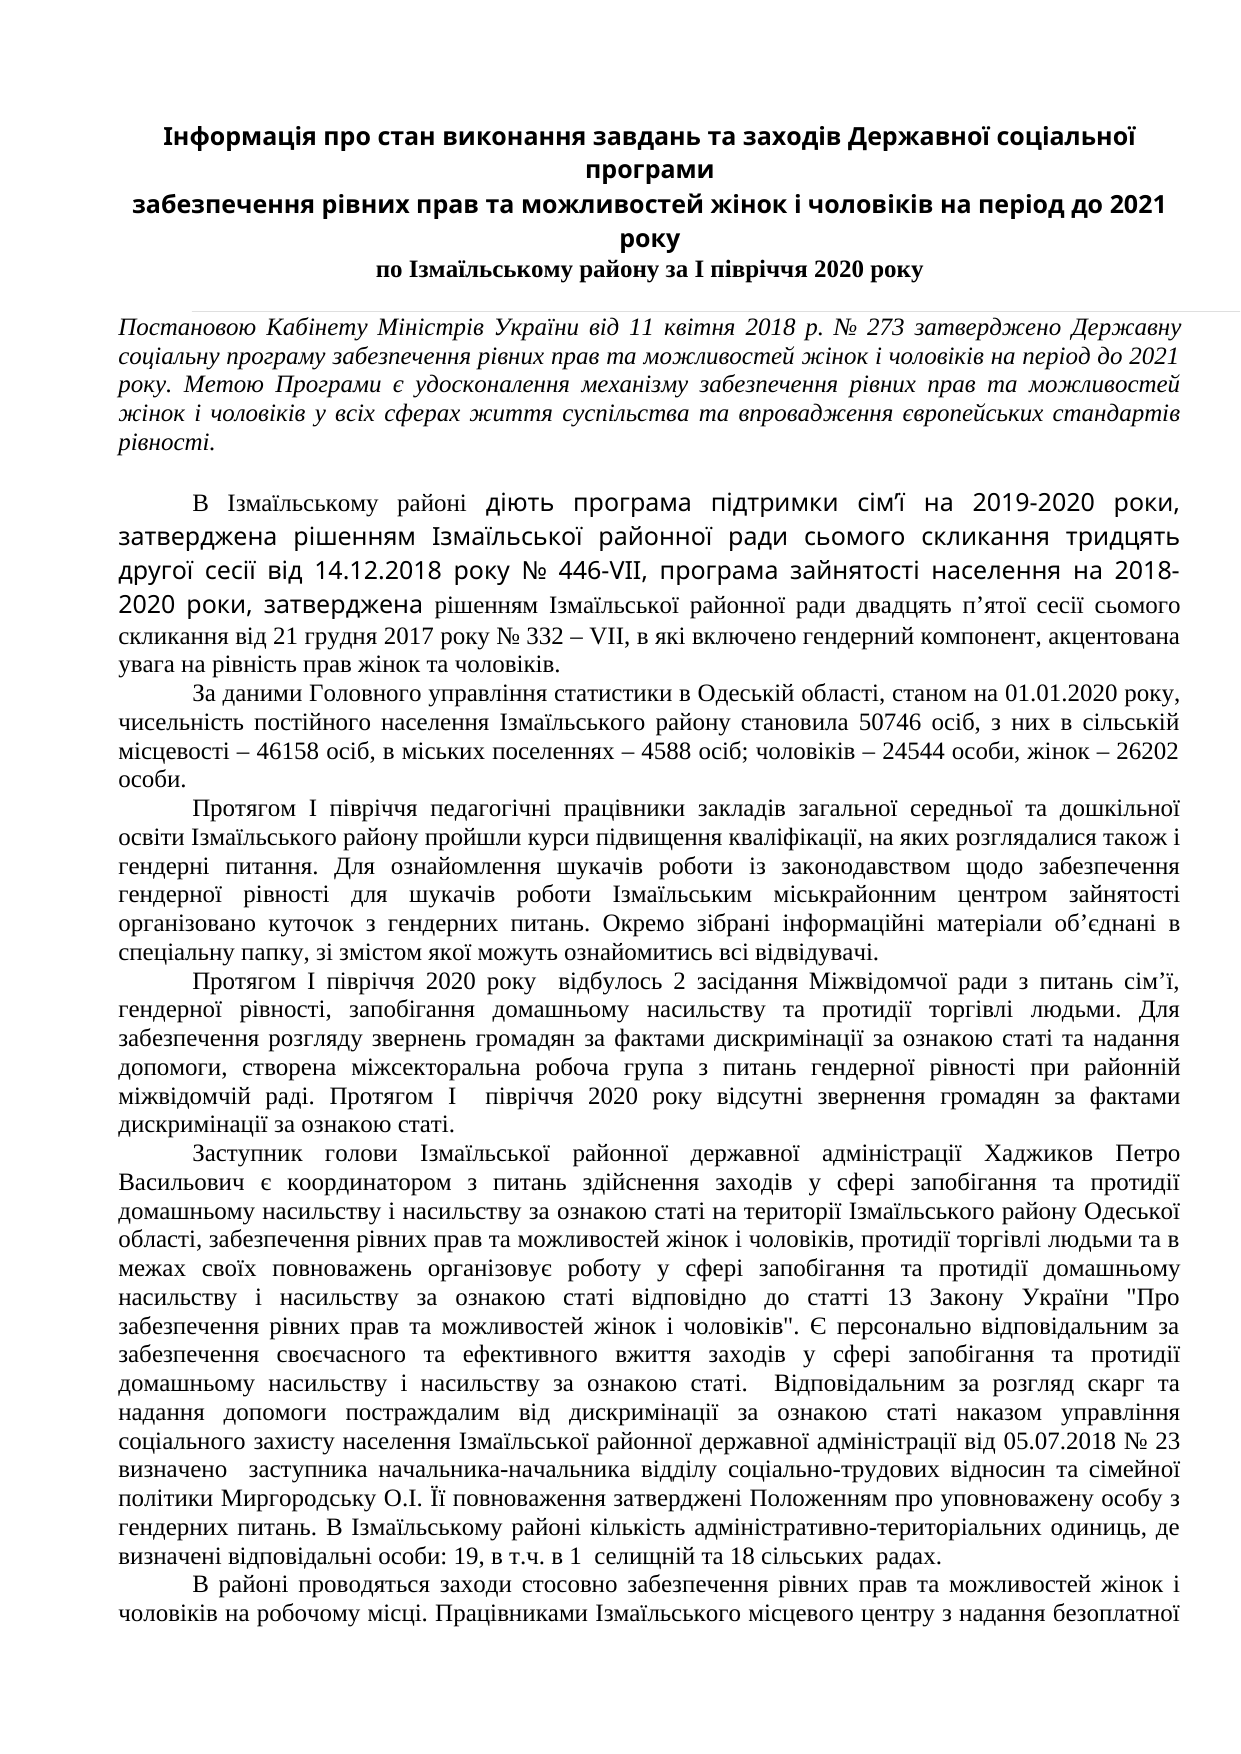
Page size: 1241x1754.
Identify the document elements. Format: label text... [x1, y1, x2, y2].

text Заступник голови Ізмаїльської районної державної адміністрації Хаджиков Петро Васильович є координатором з питань здійснення заходів у сфері запобігання та протидії домашньому насильству і насильству за ознакою статі на території Ізмаїльського району Одеської області, забезпечення рівних прав та можливостей жінок і чоловіків, протидії торгівлі людьми та в межах своїх повноважень організовує роботу у сфері запобігання та протидії домашньому насильству і насильству за ознакою статі відповідно до статті 13 Закону України "Про забезпечення рівних прав та можливостей жінок і чоловіків". Є персонально відповідальним за забезпечення своєчасного та ефективного вжиття заходів у сфері запобігання та протидії домашньому насильству і насильству за ознакою статі. Відповідальним за розгляд скарг та надання допомоги постраждалим від дискримінації за ознакою статі наказом управління соціального захисту населення Ізмаїльської районної державної адміністрації від 05.07.2018 № 23 визначено заступника начальника-начальника відділу соціально-трудових відносин та сімейної політики Миргородську О.І. Її повноваження затверджені Положенням про уповноважену особу з гендерних питань. В Ізмаїльському районі кількість адміністративно-територіальних одиниць, де визначені відповідальні особи: 19, в т.ч. в 1 селищній та 18 сільських радах. [118, 1138, 1181, 1569]
text забезпечення рівних прав та можливостей жінок і чоловіків на період до 2021 року [118, 186, 1181, 254]
text Постановою Кабінету Міністрів України від 11 квітня 2018 р. № 273 затверджено Державну соціальну програму забезпечення рівних прав та можливостей жінок і чоловіків на період до 2021 року. Метою Програми є удосконалення механізму забезпечення рівних прав та можливостей жінок і чоловіків у всіх сферах життя суспільства та впровадження європейських стандартів рівності. [118, 312, 1181, 456]
text За даними Головного управління статистики в Одеській області, станом на 01.01.2020 року, чисельність постійного населення Ізмаїльського району становила 50746 осіб, з них в сільській місцевості – 46158 осіб, в міських поселеннях – 4588 осіб; чоловіків – 24544 особи, жінок – 26202 особи. [118, 678, 1181, 793]
text В Ізмаїльському районі діють програма підтримки сім’ї на 2019-2020 роки, затверджена рішенням Ізмаїльської районної ради сьомого скликання тридцять другої сесії від 14.12.2018 року № 446-VII, програма зайнятості населення на 2018-2020 роки, затверджена рішенням Ізмаїльської районної ради двадцять п’ятої сесії сьомого скликання від 21 грудня 2017 року № 332 – VІІ, в які включено гендерний компонент, акцентована увага на рівність прав жінок та чоловіків. [118, 484, 1181, 678]
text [118, 1569, 1181, 1627]
text Протягом І півріччя 2020 року відбулось 2 засідання Міжвідомчої ради з питань сім’ї, гендерної рівності, запобігання домашньому насильству та протидії торгівлі людьми. Для забезпечення розгляду звернень громадян за фактами дискримінації за ознакою статі та надання допомоги, створена міжсекторальна робоча група з питань гендерної рівності при районній міжвідомчій раді. Протягом І півріччя 2020 року відсутні звернення громадян за фактами дискримінації за ознакою статі. [118, 966, 1181, 1138]
text Інформація про стан виконання завдань та заходів Державної соціальної програми [118, 118, 1181, 186]
text по Ізмаїльському району за І півріччя 2020 року [118, 254, 1181, 283]
text Протягом І півріччя педагогічні працівники закладів загальної середньої та дошкільної освіти Ізмаїльського району пройшли курси підвищення кваліфікації, на яких розглядалися також і гендерні питання. Для ознайомлення шукачів роботи із законодавством щодо забезпечення гендерної рівності для шукачів роботи Ізмаїльським міськрайонним центром зайнятості організовано куточок з гендерних питань. Окремо зібрані інформаційні матеріали об’єднані в спеціальну папку, зі змістом якої можуть ознайомитись всі відвідувачі. [118, 793, 1181, 966]
